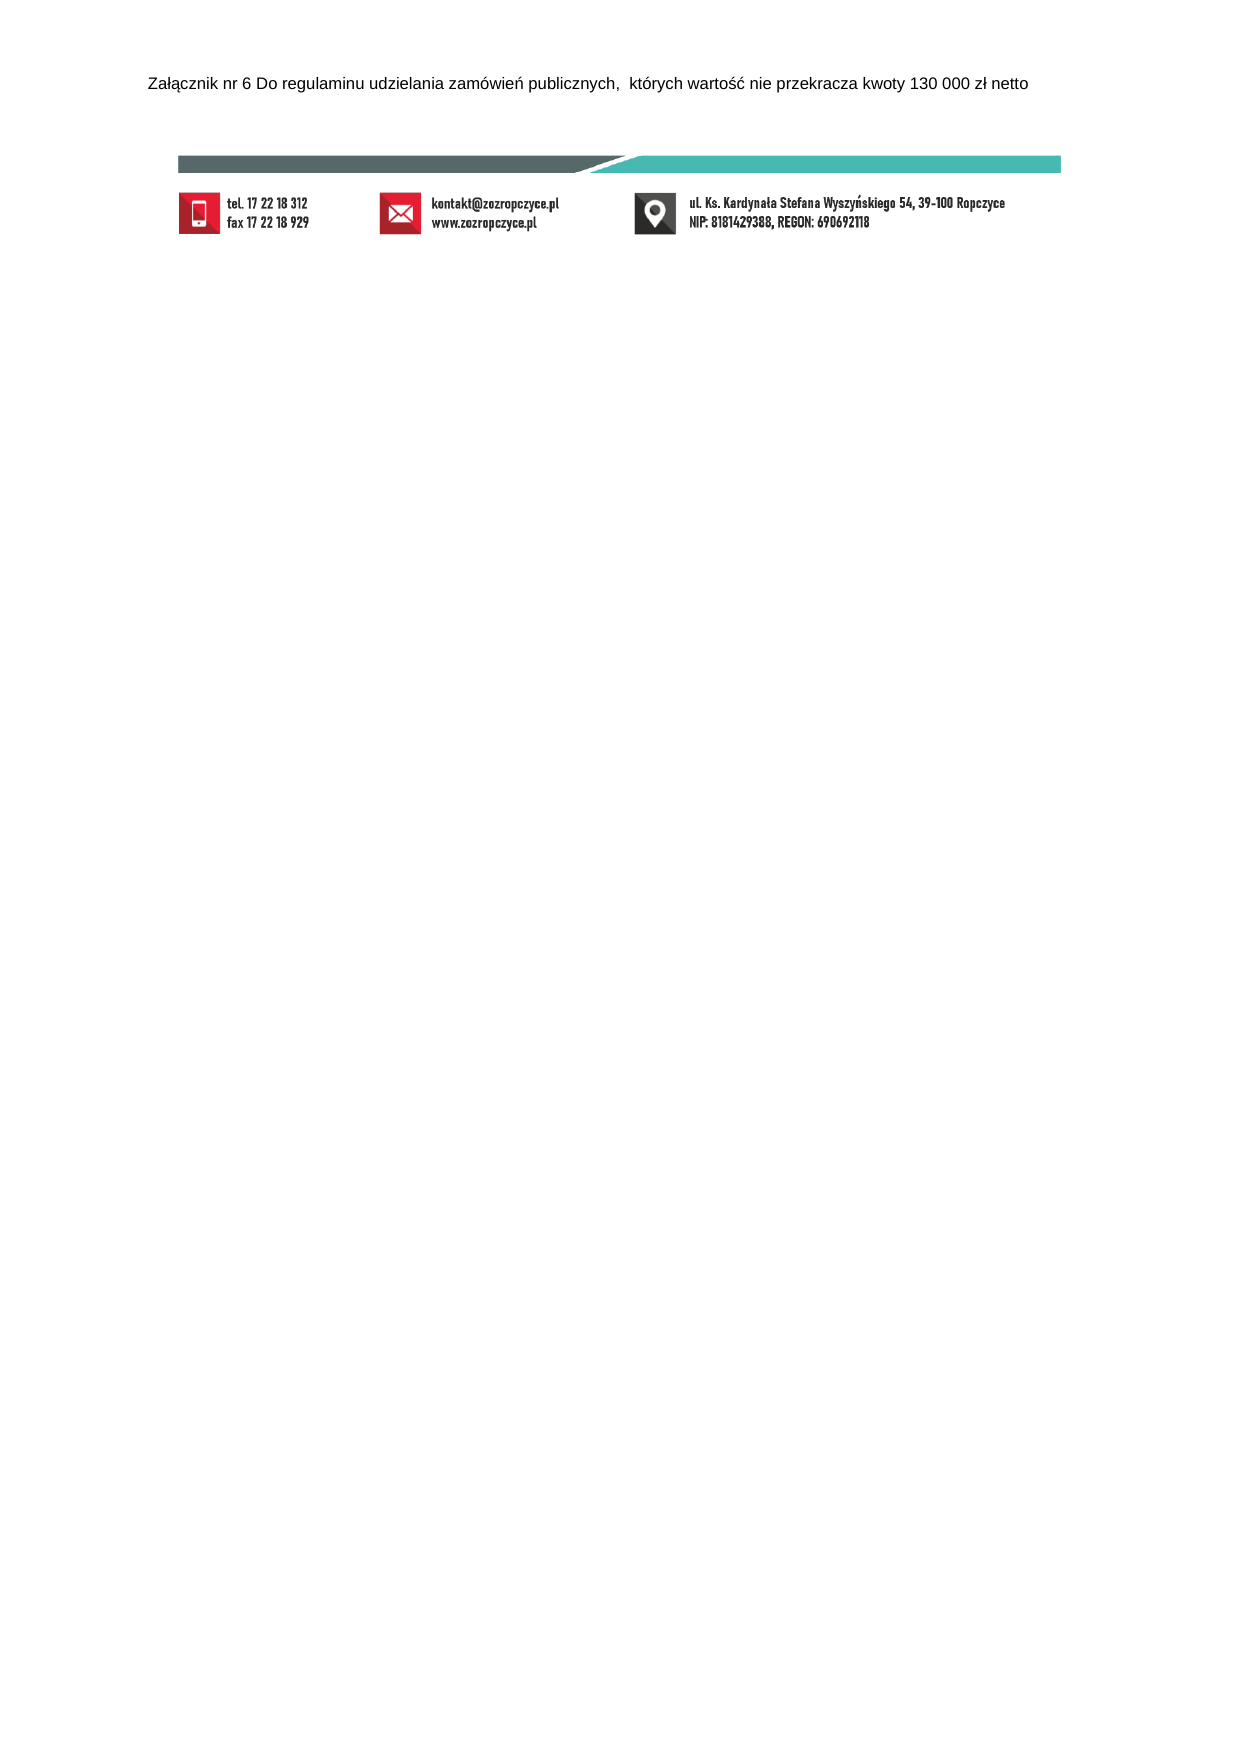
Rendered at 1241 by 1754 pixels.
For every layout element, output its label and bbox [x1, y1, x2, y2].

picture [147, 147, 1093, 241]
